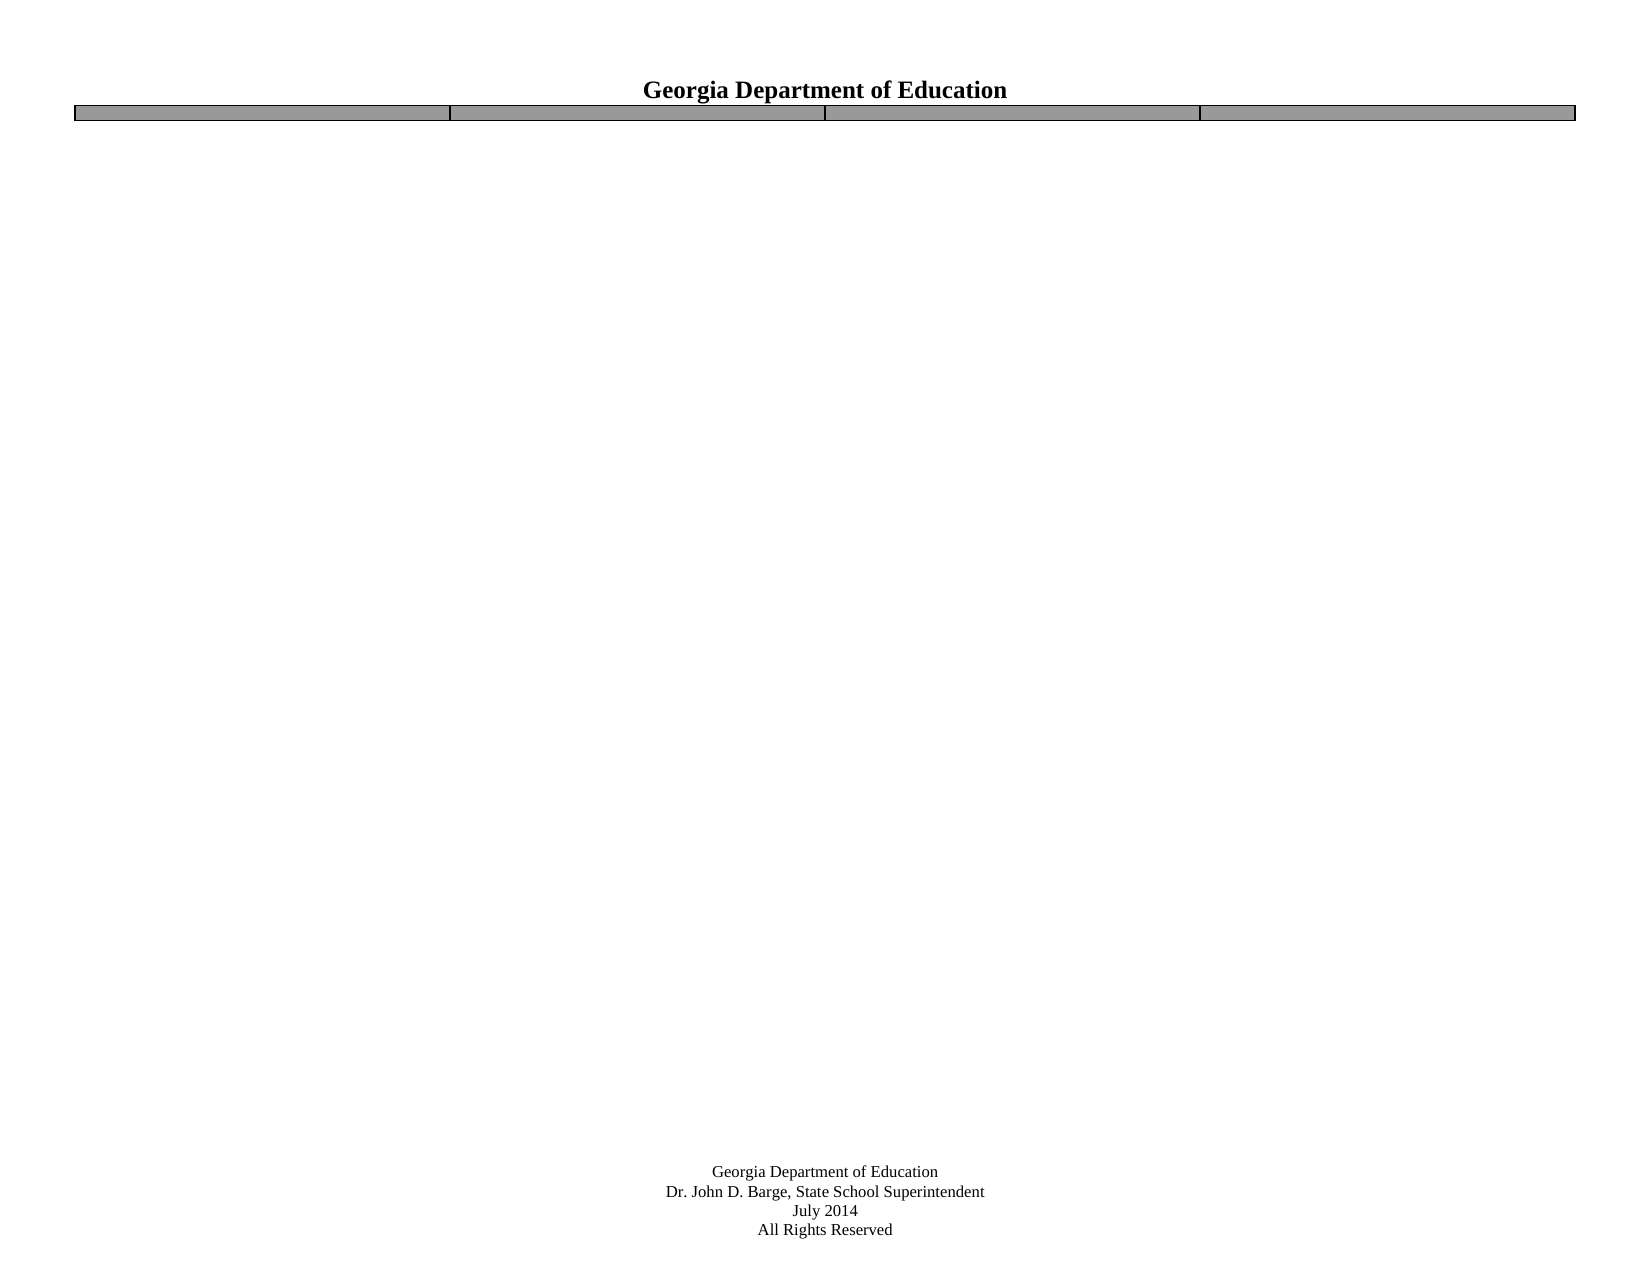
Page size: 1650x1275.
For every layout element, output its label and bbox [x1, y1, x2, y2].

table_cell [451, 106, 824, 120]
table_cell [1201, 106, 1574, 120]
table_cell [76, 106, 449, 120]
table_cell [826, 106, 1199, 120]
